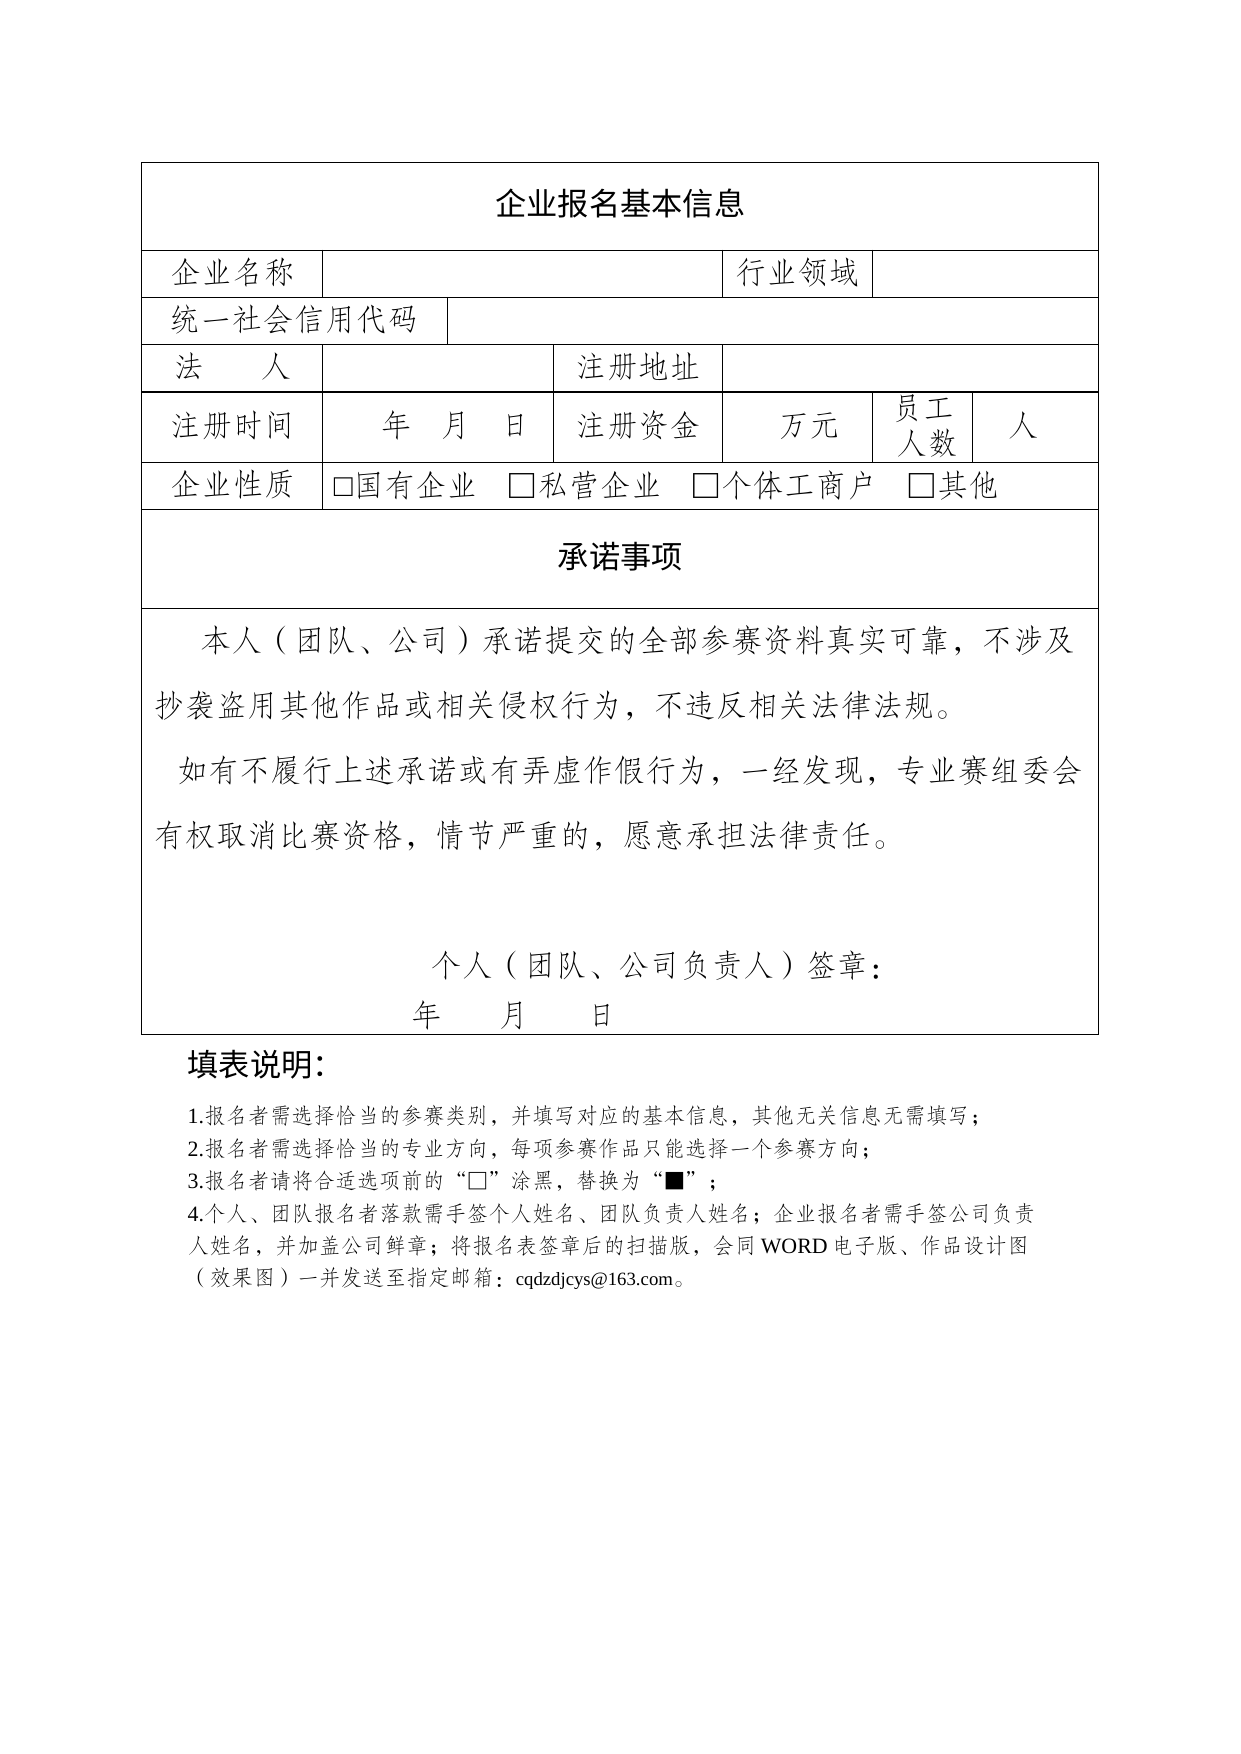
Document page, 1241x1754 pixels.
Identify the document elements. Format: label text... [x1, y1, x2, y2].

table_cell [323, 345, 553, 391]
table_cell [723, 345, 1098, 391]
table_cell 人 [973, 393, 1098, 462]
table_cell 年 月 日 [323, 393, 553, 462]
table_cell 企业报名基本信息 [142, 163, 1098, 249]
table_cell 企业名称 [142, 251, 322, 297]
table_cell 行业领域 [723, 251, 872, 297]
text 填表说明： [187, 1035, 1053, 1100]
table_cell 万元 [723, 393, 872, 462]
text 4.个人、团队报名者落款需手签个人姓名、团队负责人姓名；企业报名者需手签公司负责人姓名，并加盖公司鲜章；将报名表签章后的扫描版，会同WORD电子版、作品设计图（效果图）一并发送至指定邮箱：cqdzdjcys@163.com。 [187, 1198, 1053, 1295]
text 3.报名者请将合适选项前的“□”涂黑，替换为“■”； [187, 1165, 1053, 1198]
table_cell 法 人 [142, 345, 322, 391]
table_cell 员工人数 [873, 393, 972, 462]
text 2.报名者需选择恰当的专业方向，每项参赛作品只能选择一个参赛方向； [187, 1133, 1053, 1165]
table_cell 本人（团队、公司）承诺提交的全部参赛资料真实可靠，不涉及抄袭盗用其他作品或相关侵权行为，不违反相关法律法规。 如有不履行上述承诺或有弄虚作假行为，一经发现，专业赛组委会有权取消比赛资格，情节严重的，愿意承担法律责任。 个人（团队、公司负责人）签章： 年 月 日 [142, 609, 1098, 1034]
table_cell 注册地址 [554, 345, 722, 391]
table_cell 注册时间 [142, 393, 322, 462]
table_cell [448, 298, 1098, 344]
text 1.报名者需选择恰当的参赛类别，并填写对应的基本信息，其他无关信息无需填写； [187, 1100, 1053, 1133]
table_cell 承诺事项 [142, 510, 1098, 608]
table_cell □国有企业 □私营企业 □个体工商户 □其他 [323, 463, 1098, 509]
table_cell [873, 251, 1098, 297]
table_cell 统一社会信用代码 [142, 298, 447, 344]
table_cell [323, 251, 722, 297]
table_cell 企业性质 [142, 463, 322, 509]
table_cell 注册资金 [554, 393, 722, 462]
